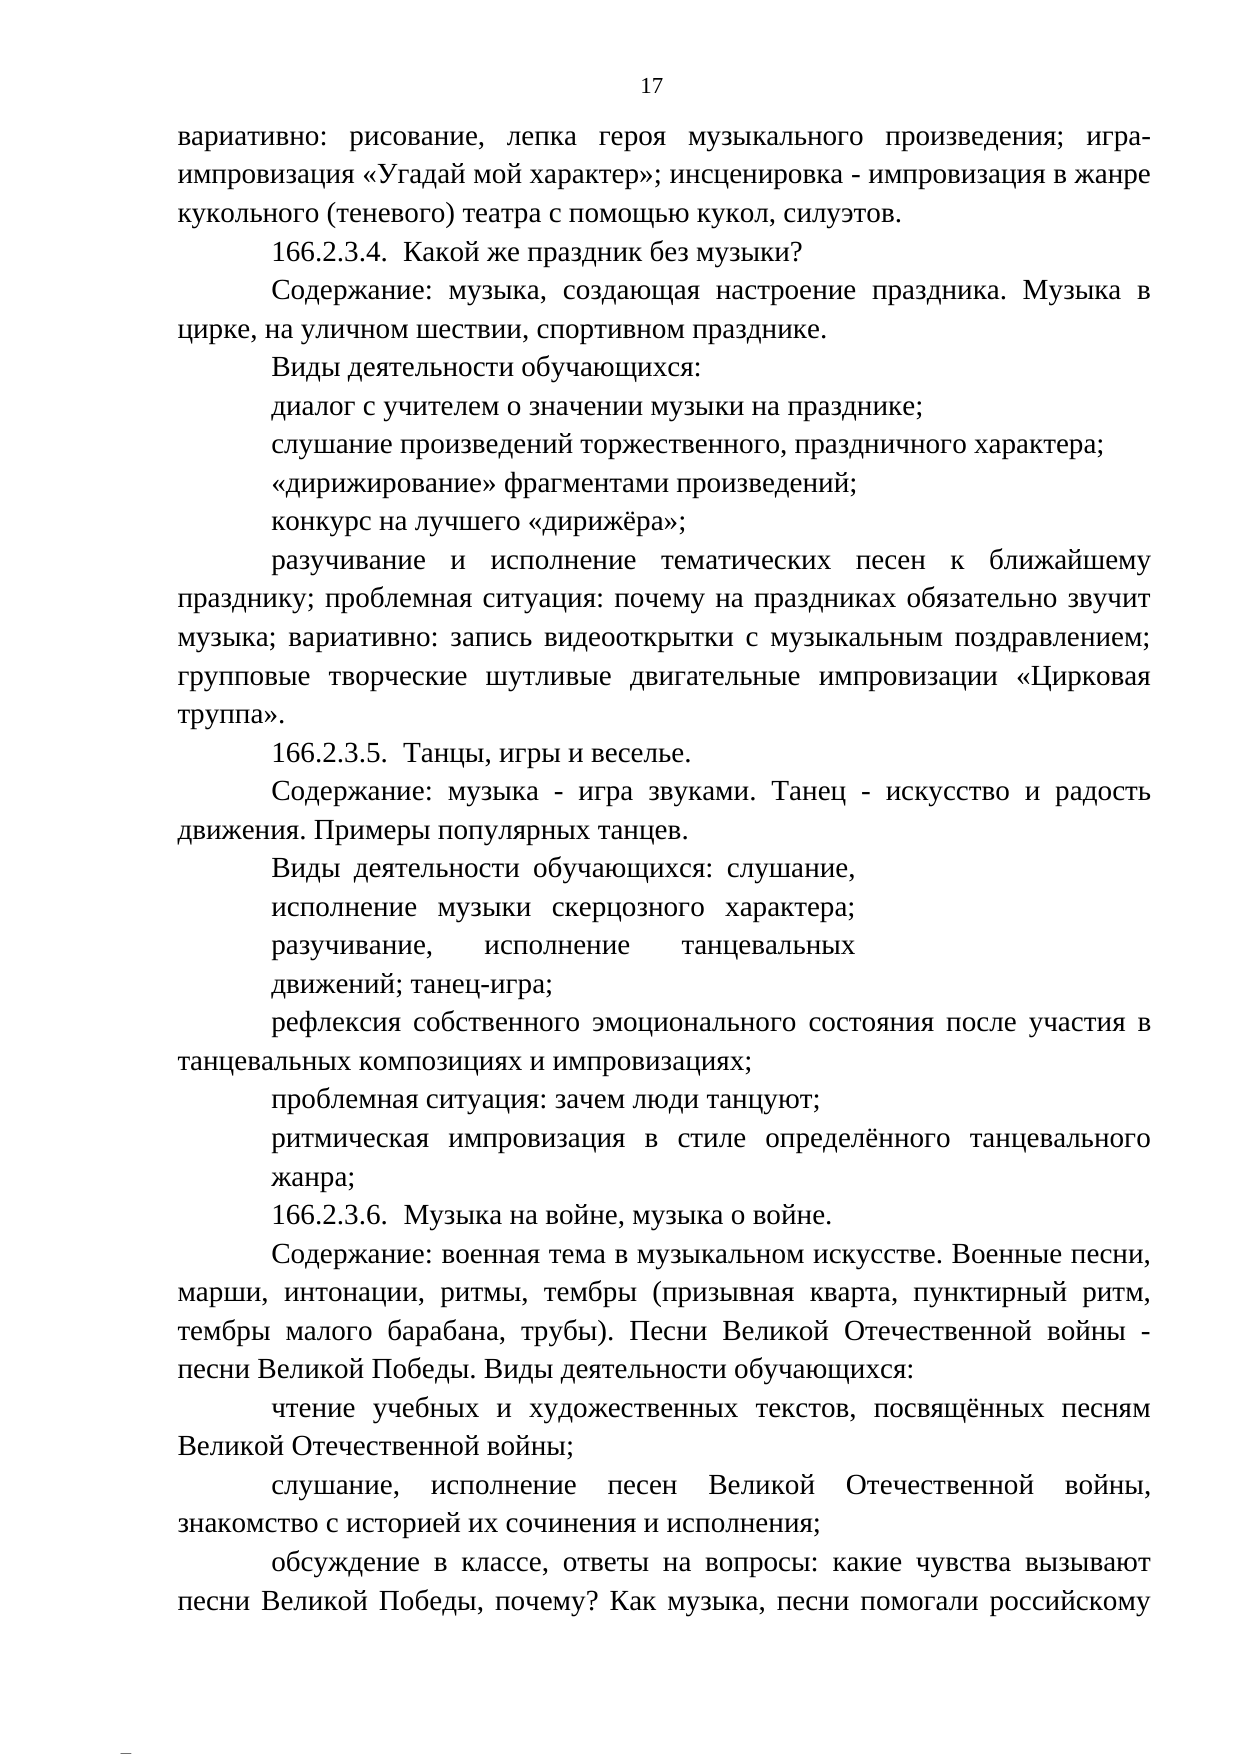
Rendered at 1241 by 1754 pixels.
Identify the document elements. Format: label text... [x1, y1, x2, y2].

text диалог с учителем о значении музыки на празднике; [271, 388, 1152, 421]
text ритмическая импровизация в стиле определённого танцевального жанра; [271, 1120, 1152, 1192]
text слушание произведений торжественного, праздничного характера; [271, 426, 1152, 460]
text конкурс на лучшего «дирижёра»; [271, 503, 1152, 537]
text Содержание: музыка, создающая настроение праздника. Музыка в цирке, на уличном шествии, спортивном празднике. [177, 272, 1152, 344]
text слушание, исполнение песен Великой Отечественной войны, знакомство с историей их сочинения и исполнения; [177, 1467, 1152, 1539]
list Музыка на войне, музыка о войне. [271, 1197, 1152, 1231]
text разучивание и исполнение тематических песен к ближайшему празднику; проблемная ситуация: почему на праздниках обязательно звучит музыка; вариативно: запись видеооткрытки с музыкальным поздравлением; групповые творческие шутливые двигательные импровизации «Цирковая труппа». [177, 542, 1152, 730]
text проблемная ситуация: зачем люди танцуют; [271, 1082, 1152, 1115]
list Какой же праздник без музыки? [271, 234, 1152, 267]
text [177, 118, 1152, 229]
text «дирижирование» фрагментами произведений; [271, 465, 1152, 498]
text Содержание: музыка - игра звуками. Танец - искусство и радость движения. Примеры популярных танцев. [177, 773, 1152, 845]
text Содержание: военная тема в музыкальном искусстве. Военные песни, марши, интонации, ритмы, тембры (призывная кварта, пунктирный ритм, тембры малого барабана, трубы). Песни Великой Отечественной войны - песни Великой Победы. Виды деятельности обучающихся: [177, 1236, 1152, 1385]
text Виды деятельности обучающихся: [271, 349, 1152, 383]
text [177, 1544, 1152, 1616]
text рефлексия собственного эмоционального состояния после участия в танцевальных композициях и импровизациях; [177, 1004, 1152, 1077]
list Танцы, игры и веселье. [271, 735, 1152, 768]
text Виды деятельности обучающихся: слушание, исполнение музыки скерцозного характера; разучивание, исполнение танцевальных движений; танец-игра; [271, 850, 856, 999]
text чтение учебных и художественных текстов, посвящённых песням Великой Отечественной войны; [177, 1390, 1152, 1462]
